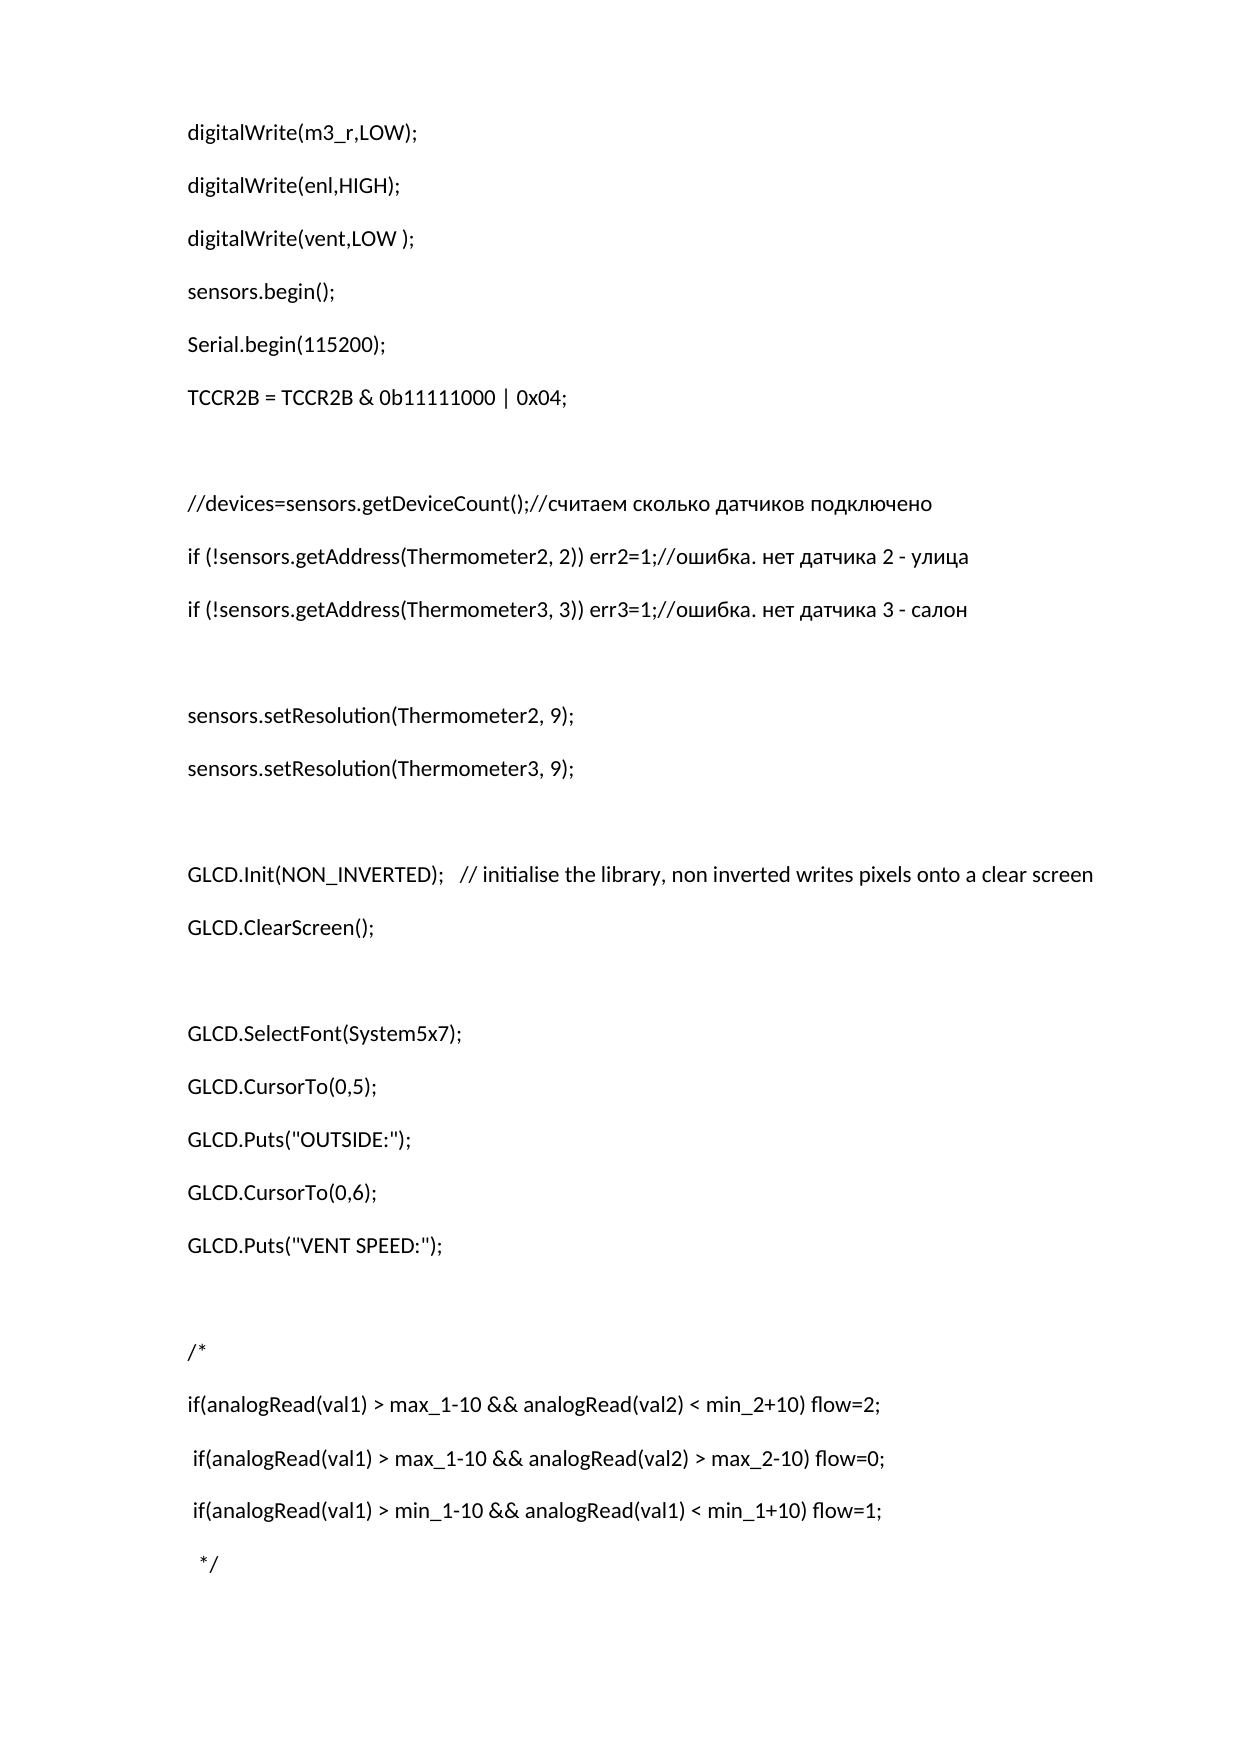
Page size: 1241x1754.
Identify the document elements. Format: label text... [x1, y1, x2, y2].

text GLCD.SelectFont(System5x7); [177, 1019, 1152, 1047]
text digitalWrite(m3_r,LOW); [177, 118, 1152, 146]
text sensors.setResolution(Thermometer2, 9); [177, 701, 1152, 729]
text if(analogRead(val1) > max_1-10 && analogRead(val2) < min_2+10) flow=2; [177, 1391, 1152, 1419]
text digitalWrite(vent,LOW ); [177, 224, 1152, 252]
text GLCD.Puts("OUTSIDE:"); [177, 1126, 1152, 1153]
text digitalWrite(enl,HIGH); [177, 171, 1152, 199]
text sensors.setResolution(Thermometer3, 9); [177, 754, 1152, 782]
text GLCD.ClearScreen(); [177, 913, 1152, 941]
text //devices=sensors.getDeviceCount();//считаем сколько датчиков подключено [177, 489, 1152, 517]
text TCCR2B = TCCR2B & 0b11111000 | 0x04; [177, 383, 1152, 411]
text /* [177, 1338, 1152, 1366]
text if (!sensors.getAddress(Thermometer3, 3)) err3=1;//ошибка. нет датчика 3 - салон [177, 595, 1152, 623]
text if(analogRead(val1) > min_1-10 && analogRead(val1) < min_1+10) flow=1; [177, 1497, 1152, 1525]
text if (!sensors.getAddress(Thermometer2, 2)) err2=1;//ошибка. нет датчика 2 - улица [177, 542, 1152, 570]
text GLCD.Init(NON_INVERTED); // initialise the library, non inverted writes pixels onto a clear screen [177, 860, 1152, 888]
text GLCD.Puts("VENT SPEED:"); [177, 1232, 1152, 1259]
text GLCD.CursorTo(0,5); [177, 1072, 1152, 1101]
text GLCD.CursorTo(0,6); [177, 1178, 1152, 1207]
text if(analogRead(val1) > max_1-10 && analogRead(val2) > max_2-10) flow=0; [177, 1444, 1152, 1472]
text Serial.begin(115200); [177, 330, 1152, 358]
text sensors.begin(); [177, 277, 1152, 305]
text */ [177, 1550, 1152, 1578]
